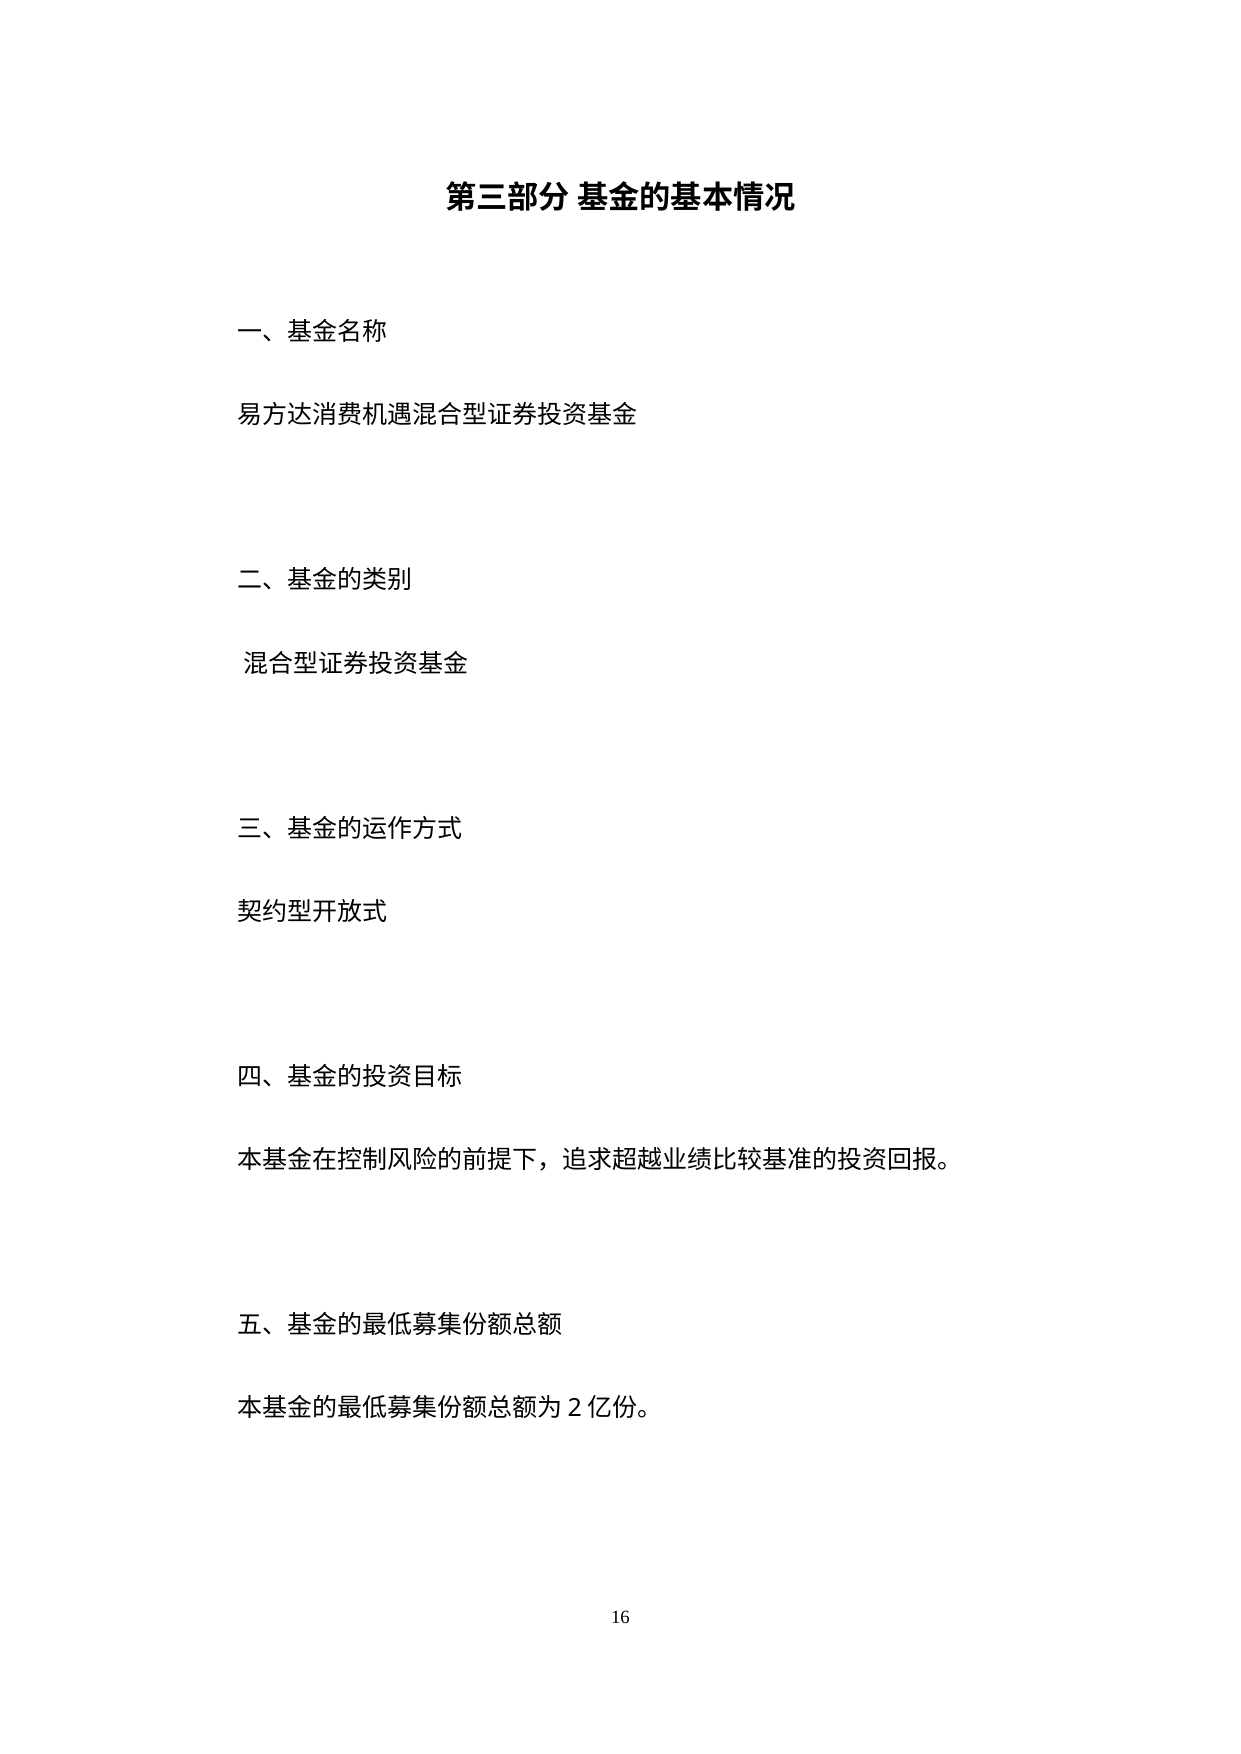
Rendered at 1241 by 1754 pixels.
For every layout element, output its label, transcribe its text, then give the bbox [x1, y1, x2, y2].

text 本基金的最低募集份额总额为2亿份。 [187, 1373, 1053, 1438]
text 本基金在控制风险的前提下，追求超越业绩比较基准的投资回报。 [187, 1125, 1053, 1190]
text 四、基金的投资目标 [187, 1042, 1053, 1107]
text 二、基金的类别 [187, 546, 1053, 611]
text 混合型证券投资基金 [244, 629, 1053, 694]
text 易方达消费机遇混合型证券投资基金 [187, 380, 1053, 445]
text 一、基金名称 [187, 297, 1053, 362]
text 三、基金的运作方式 [187, 794, 1053, 859]
text 五、基金的最低募集份额总额 [187, 1290, 1053, 1355]
text 契约型开放式 [187, 877, 1053, 942]
text 第三部分 基金的基本情况 [187, 162, 1053, 227]
